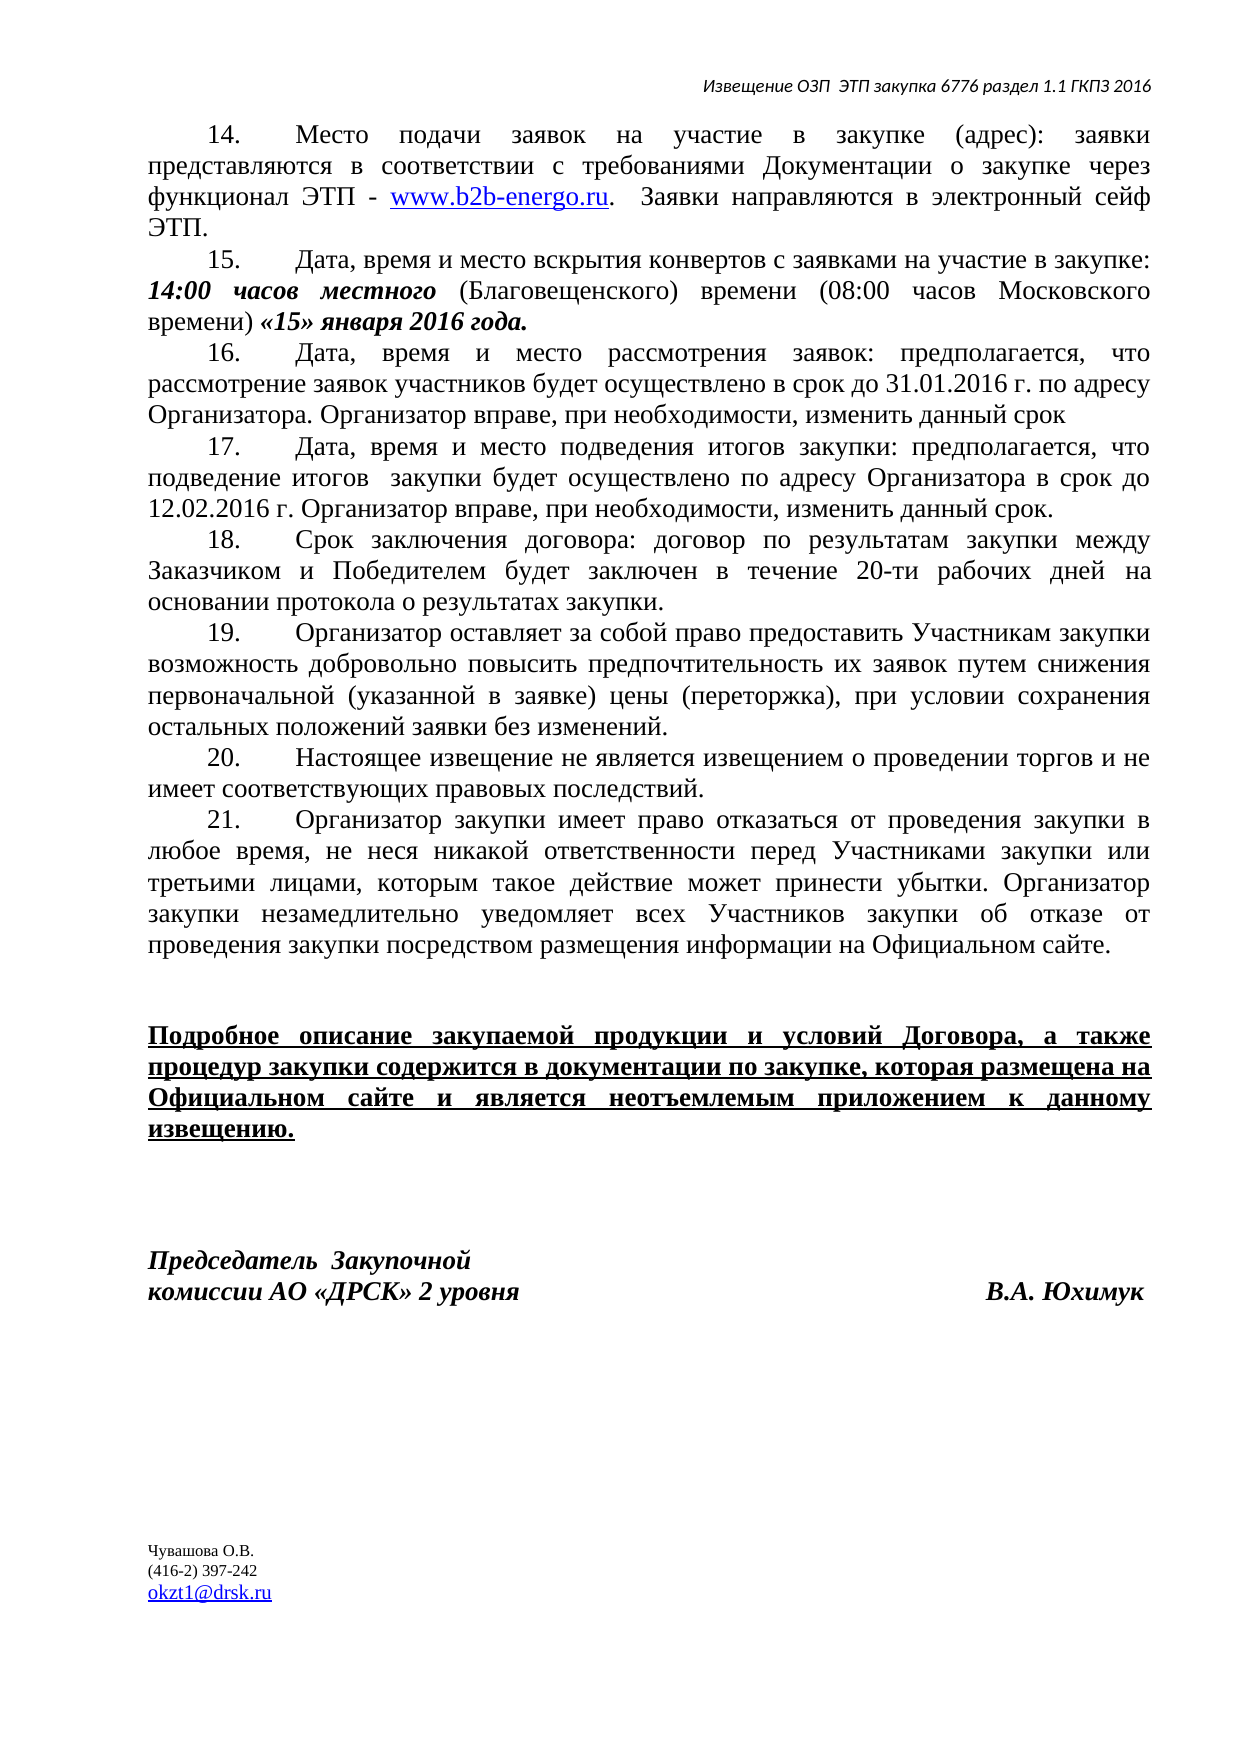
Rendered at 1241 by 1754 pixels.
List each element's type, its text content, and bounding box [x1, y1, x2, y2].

text okzt1@drsk.ru [148, 1579, 1152, 1604]
text Подробное описание закупаемой продукции и условий Договора, а также процедур закупки содержится в документации по закупке, которая размещена на Официальном сайте и является неотъемлемым приложением к данному извещению. [148, 1110, 1152, 1143]
list Настоящее извещение не является извещением о проведении торгов и не имеет соответствующих правовых последствий. [148, 741, 1152, 803]
text Подробное описание закупаемой продукции и условий Договора, а также процедур закупки содержится в документации по закупке, которая размещена на Официальном сайте и является неотъемлемым приложением к данному извещению. [148, 1019, 1152, 1046]
text (416-2) 397-242 [148, 1560, 1152, 1579]
text комиссии АО «ДРСК» 2 уровня В.А. Юхимук [148, 1275, 1152, 1306]
list Место подачи заявок на участие в закупке (адрес): заявки представляются в соответствии с требованиями Документации о закупке через функционал ЭТП - www.b2b-energo.ru. Заявки направляются в электронный сейф ЭТП. [148, 118, 1152, 243]
list Дата, время и место подведения итогов закупки: предполагается, что подведение итогов закупки будет осуществлено по адресу Организатора в срок до 12.02.2016 г. Организатор вправе, при необходимости, изменить данный срок. [148, 429, 1152, 523]
text Председатель Закупочной [148, 1244, 1152, 1275]
list Организатор оставляет за собой право предоставить Участникам закупки возможность добровольно повысить предпочтительность их заявок путем снижения первоначальной (указанной в заявке) цены (переторжка), при условии сохранения остальных положений заявки без изменений. [148, 616, 1152, 741]
list Организатор закупки имеет право отказаться от проведения закупки в любое время, не неся никакой ответственности перед Участниками закупки или третьими лицами, которым такое действие может принести убытки. Организатор закупки незамедлительно уведомляет всех Участников закупки об отказе от проведения закупки посредством размещения информации на Официальном сайте. [148, 803, 1152, 959]
list Дата, время и место рассмотрения заявок: предполагается, что рассмотрение заявок участников будет осуществлено в срок до 31.01.2016 г. по адресу Организатора. Организатор вправе, при необходимости, изменить данный срок [148, 336, 1152, 429]
list Дата, время и место вскрытия конвертов с заявками на участие в закупке: 14:00 часов местного (Благовещенского) времени (08:00 часов Московского времени) «15» января 2016 года. [148, 243, 1152, 336]
text Подробное описание закупаемой продукции и условий Договора, а также процедур закупки содержится в документации по закупке, которая размещена на Официальном сайте и является неотъемлемым приложением к данному извещению. [148, 1048, 1152, 1077]
text Чувашова О.В. [148, 1541, 1152, 1560]
text Подробное описание закупаемой продукции и условий Договора, а также процедур закупки содержится в документации по закупке, которая размещена на Официальном сайте и является неотъемлемым приложением к данному извещению. [148, 1079, 1152, 1108]
list Срок заключения договора: договор по результатам закупки между Заказчиком и Победителем будет заключен в течение 20-ти рабочих дней на основании протокола о результатах закупки. [148, 523, 1152, 616]
